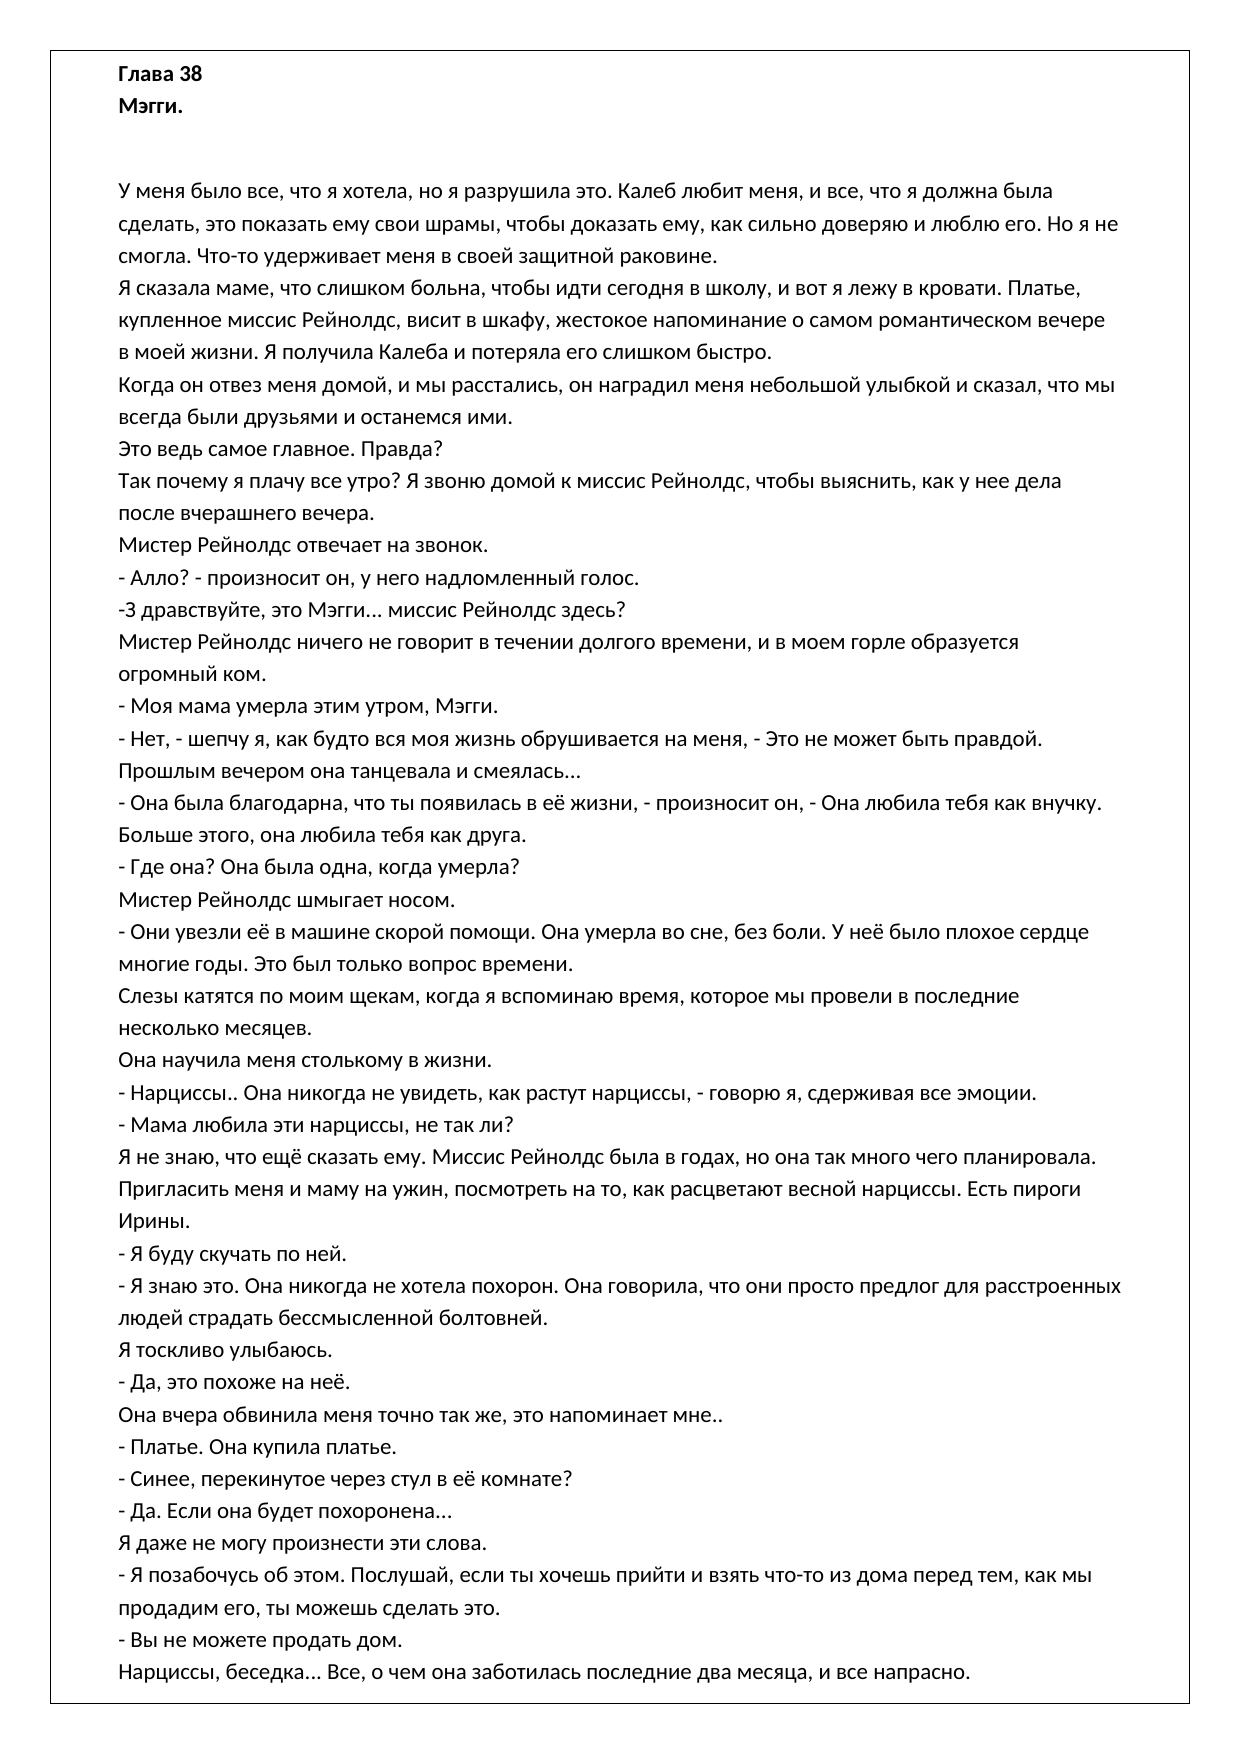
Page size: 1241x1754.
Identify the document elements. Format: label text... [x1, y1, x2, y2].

text Глава 38 Мэгги. [118, 59, 1122, 119]
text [118, 1299, 1122, 1685]
